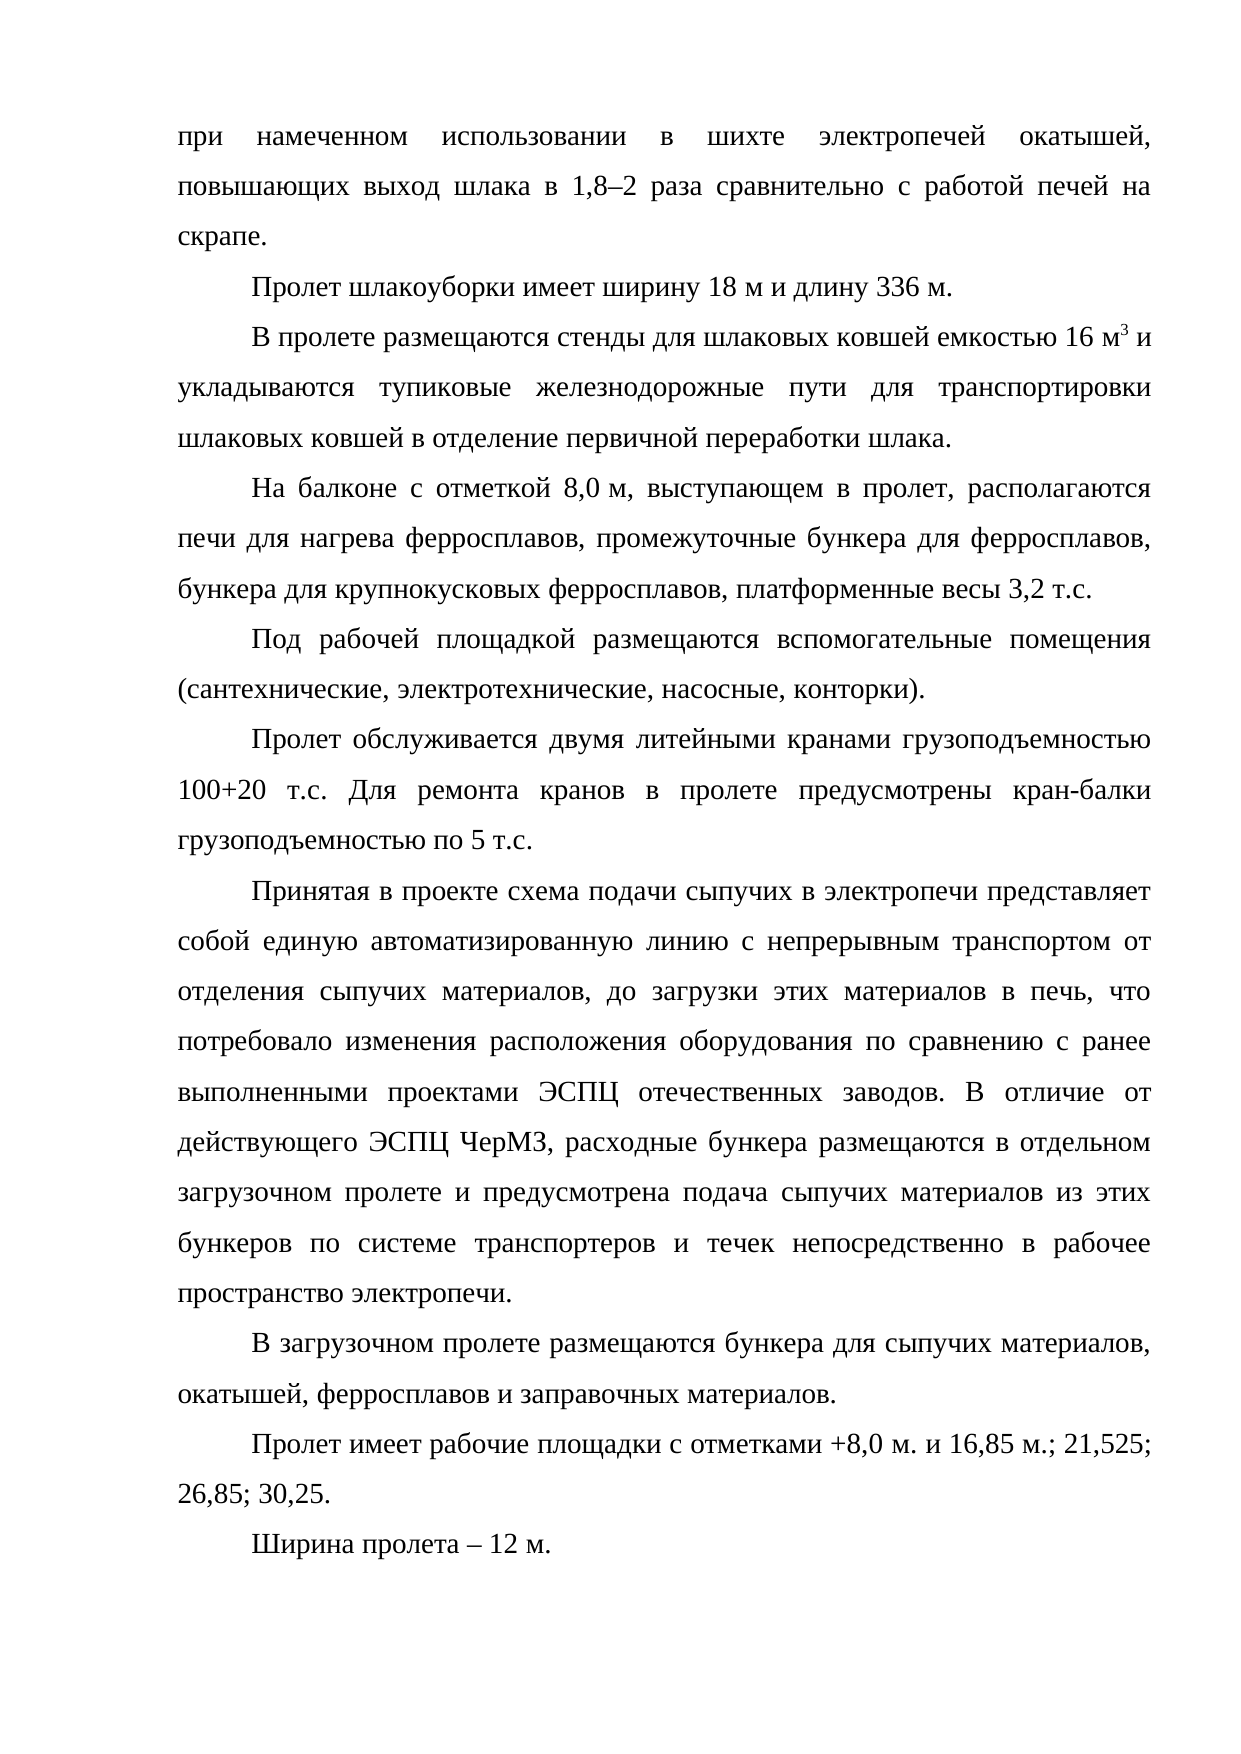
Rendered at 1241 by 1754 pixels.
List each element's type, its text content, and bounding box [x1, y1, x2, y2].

text Под рабочей площадкой размещаются вспомогательные помещения (сантехнические, электротехнические, насосные, конторки). [177, 621, 1152, 705]
text Ширина пролета – 12 м. [177, 1527, 1152, 1560]
text На балконе с отметкой 8,0 м, выступающем в пролет, располагаются печи для нагрева ферросплавов, промежуточные бункера для ферросплавов, бункера для крупнокусковых ферросплавов, платформенные весы 3,2 т.с. [177, 470, 1152, 604]
text Пролет обслуживается двумя литейными кранами грузоподъемностью 100+20 т.с. Для ремонта кранов в пролете предусмотрены кран-балки грузоподъемностью по 5 т.с. [177, 722, 1152, 856]
text Пролет шлакоуборки имеет ширину 18 м и длину 336 м. [177, 269, 1152, 303]
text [177, 118, 1152, 252]
text В пролете размещаются стенды для шлаковых ковшей емкостью 16 м3 и укладываются тупиковые железнодорожные пути для транспортировки шлаковых ковшей в отделение первичной переработки шлака. [177, 319, 1152, 453]
text Принятая в проекте схема подачи сыпучих в электропечи представляет собой единую автоматизированную линию с непрерывным транспортом от отделения сыпучих материалов, до загрузки этих материалов в печь, что потребовало изменения расположения оборудования по сравнению с ранее выполненными проектами ЭСПЦ отечественных заводов. В отличие от действующего ЭСПЦ ЧерМЗ, расходные бункера размещаются в отдельном загрузочном пролете и предусмотрена подача сыпучих материалов из этих бункеров по системе транспортеров и течек непосредственно в рабочее пространство электропечи. [177, 873, 1152, 1309]
text В загрузочном пролете размещаются бункера для сыпучих материалов, окатышей, ферросплавов и заправочных материалов. [177, 1326, 1152, 1409]
text Пролет имеет рабочие площадки с отметками +8,0 м. и 16,85 м.; 21,525; 26,85; 30,25. [177, 1426, 1152, 1510]
